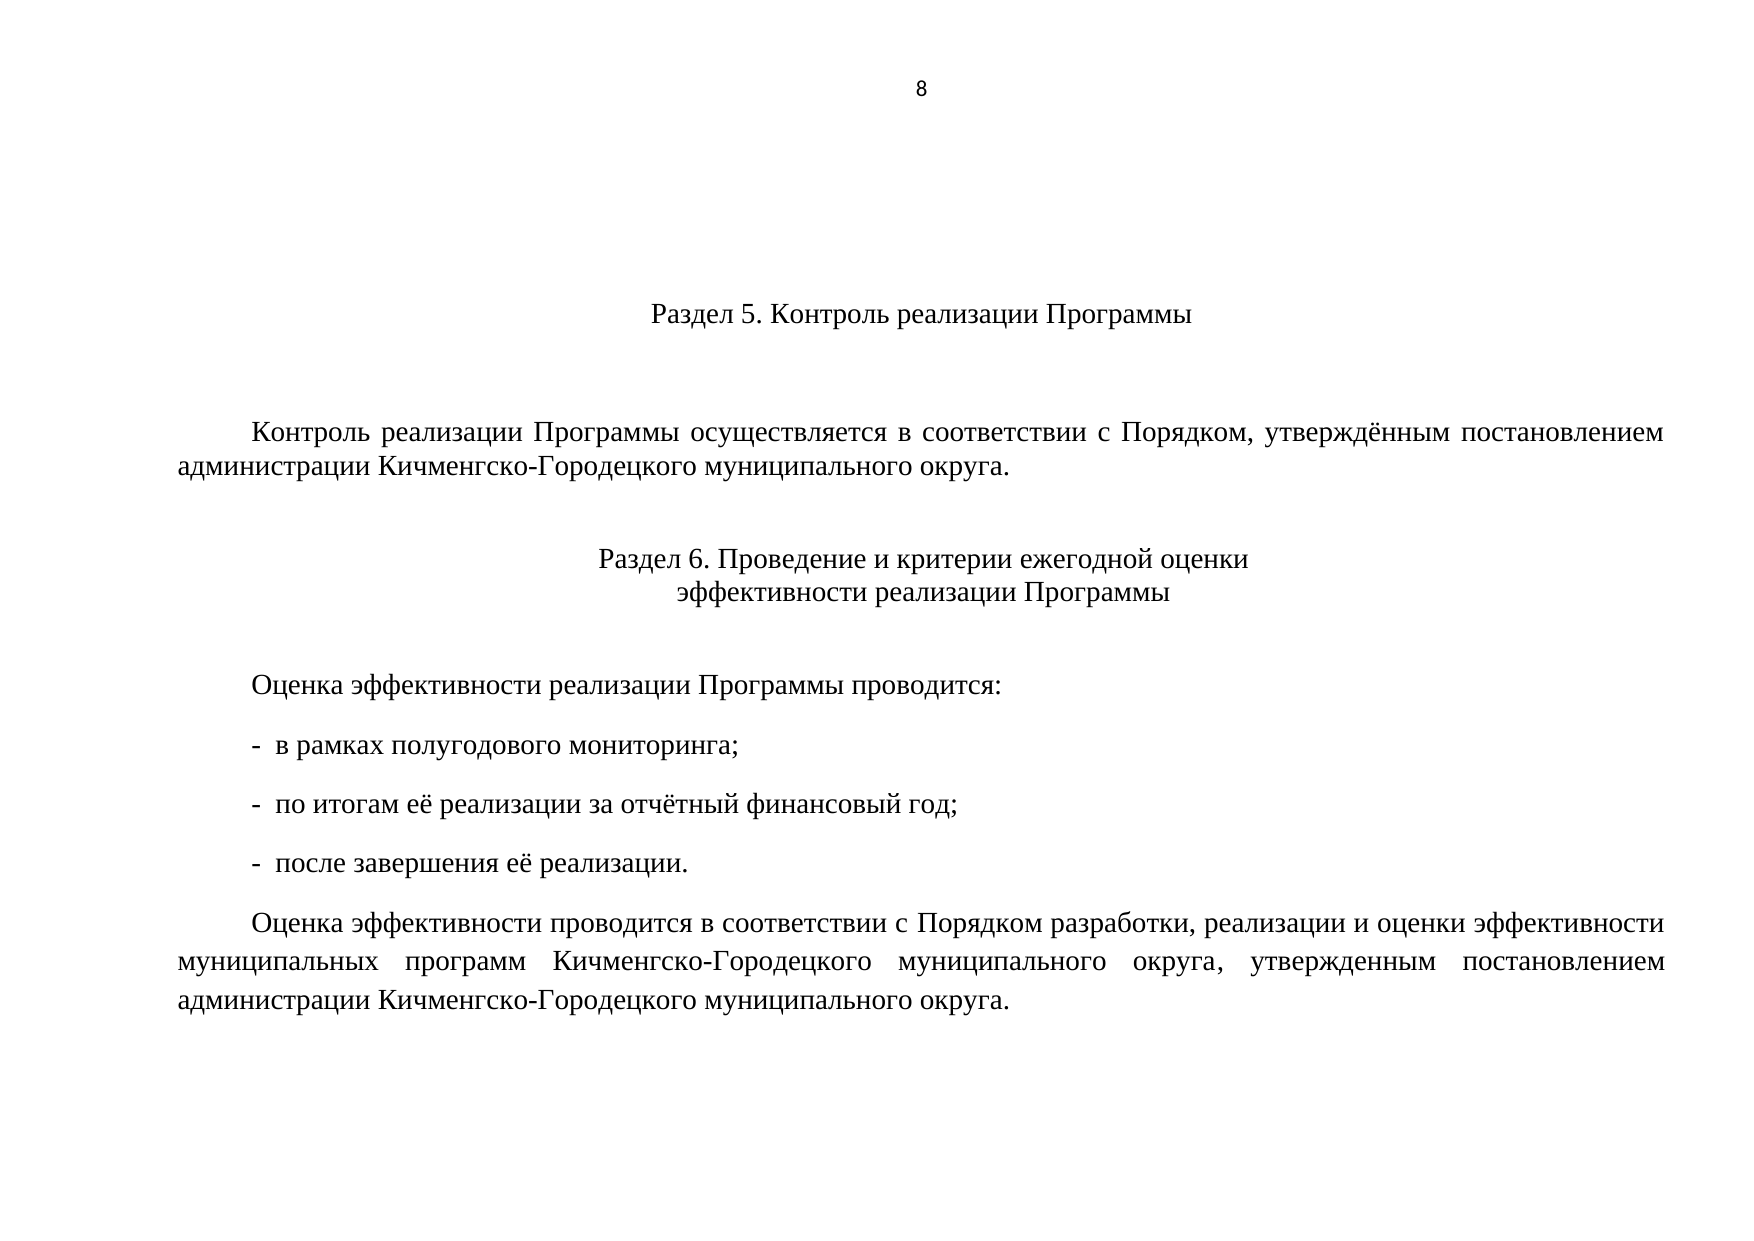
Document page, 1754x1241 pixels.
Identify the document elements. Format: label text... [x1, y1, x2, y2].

text - после завершения её реализации. [177, 846, 1665, 879]
text - в рамках полугодового мониторинга; [177, 727, 1665, 760]
text эффективности реализации Программы [177, 574, 1669, 608]
text Оценка эффективности проводится в соответствии с Порядком разработки, реализации и оценки эффективности муниципальных программ Кичменгско-Городецкого муниципального округа, утвержденным постановлением администрации Кичменгско-Городецкого муниципального округа. [177, 905, 1665, 1016]
text Раздел 5. Контроль реализации Программы [177, 296, 1665, 329]
title Контроль реализации Программы осуществляется в соответствии с Порядком, утверждённым постановлением администрации Кичменгско-Городецкого муниципального округа. [177, 414, 1665, 482]
text Раздел 6. Проведение и критерии ежегодной оценки [177, 541, 1669, 574]
text Оценка эффективности реализации Программы проводится: [177, 667, 1665, 701]
text - по итогам её реализации за отчётный финансовый год; [177, 786, 1665, 820]
